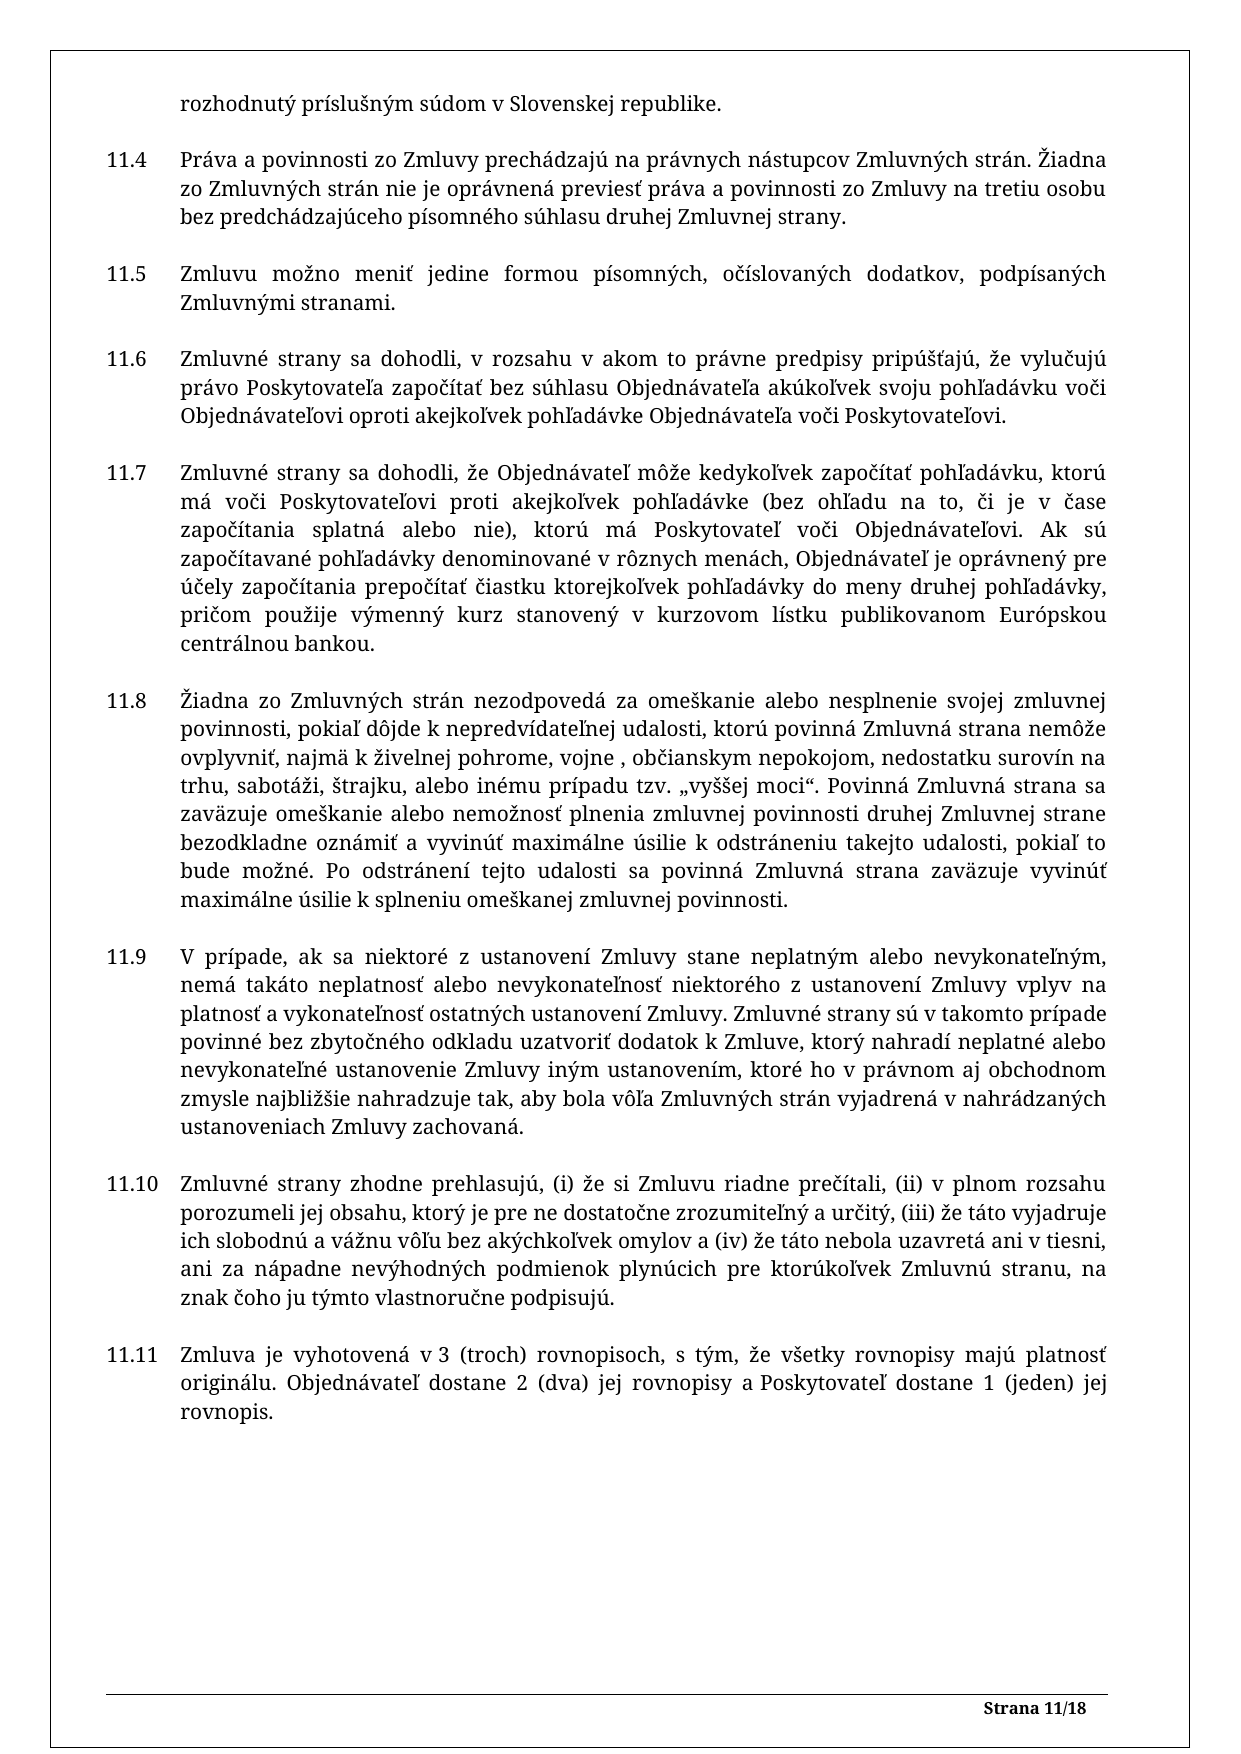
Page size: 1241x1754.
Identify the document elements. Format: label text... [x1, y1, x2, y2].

list V prípade, ak sa niektoré z ustanovení Zmluvy stane neplatným alebo nevykonateľným, nemá takáto neplatnosť alebo nevykonateľnosť niektorého z ustanovení Zmluvy vplyv na platnosť a vykonateľnosť ostatných ustanovení Zmluvy. Zmluvné strany sú v takomto prípade povinné bez zbytočného odkladu uzatvoriť dodatok k Zmluve, ktorý nahradí neplatné alebo nevykonateľné ustanovenie Zmluvy iným ustanovením, ktoré ho v právnom aj obchodnom zmysle najbližšie nahradzuje tak, aby bola vôľa Zmluvných strán vyjadrená v nahrádzaných ustanoveniach Zmluvy zachovaná. [106, 942, 1108, 1141]
text 11.4 Práva a povinnosti zo Zmluvy prechádzajú na právnych nástupcov Zmluvných strán. Žiadna zo Zmluvných strán nie je oprávnená previesť práva a povinnosti zo Zmluvy na tretiu osobu bez predchádzajúceho písomného súhlasu druhej Zmluvnej strany. [106, 146, 1108, 231]
list Zmluvné strany zhodne prehlasujú, (i) že si Zmluvu riadne prečítali, (ii) v plnom rozsahu porozumeli jej obsahu, ktorý je pre ne dostatočne zrozumiteľný a určitý, (iii) že táto vyjadruje ich slobodnú a vážnu vôľu bez akýchkoľvek omylov a (iv) že táto nebola uzavretá ani v tiesni, ani za nápadne nevýhodných podmienok plynúcich pre ktorúkoľvek Zmluvnú stranu, na znak čoho ju týmto vlastnoručne podpisujú. [106, 1169, 1108, 1311]
list Zmluvné strany sa dohodli, v rozsahu v akom to právne predpisy pripúšťajú, že vylučujú právo Poskytovateľa započítať bez súhlasu Objednávateľa akúkoľvek svoju pohľadávku voči Objednávateľovi oproti akejkoľvek pohľadávke Objednávateľa voči Poskytovateľovi. [106, 344, 1108, 430]
list Zmluvné strany sa dohodli, že Objednávateľ môže kedykoľvek započítať pohľadávku, ktorú má voči Poskytovateľovi proti akejkoľvek pohľadávke (bez ohľadu na to, či je v čase započítania splatná alebo nie), ktorú má Poskytovateľ voči Objednávateľovi. Ak sú započítavané pohľadávky denominované v rôznych menách, Objednávateľ je oprávnený pre účely započítania prepočítať čiastku ktorejkoľvek pohľadávky do meny druhej pohľadávky, pričom použije výmenný kurz stanovený v kurzovom lístku publikovanom Európskou centrálnou bankou. [106, 458, 1108, 657]
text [106, 89, 1108, 117]
list Zmluva je vyhotovená v 3 (troch) rovnopisoch, s tým, že všetky rovnopisy majú platnosť originálu. Objednávateľ dostane 2 (dva) jej rovnopisy a Poskytovateľ dostane 1 (jeden) jej rovnopis. [106, 1340, 1108, 1425]
list Zmluvu možno meniť jedine formou písomných, očíslovaných dodatkov, podpísaných Zmluvnými stranami. [106, 259, 1108, 316]
list Žiadna zo Zmluvných strán nezodpovedá za omeškanie alebo nesplnenie svojej zmluvnej povinnosti, pokiaľ dôjde k nepredvídateľnej udalosti, ktorú povinná Zmluvná strana nemôže ovplyvniť, najmä k živelnej pohrome, vojne , občianskym nepokojom, nedostatku surovín na trhu, sabotáži, štrajku, alebo inému prípadu tzv. „vyššej moci“. Povinná Zmluvná strana sa zaväzuje omeškanie alebo nemožnosť plnenia zmluvnej povinnosti druhej Zmluvnej strane bezodkladne oznámiť a vyvinúť maximálne úsilie k odstráneniu takejto udalosti, pokiaľ to bude možné. Po odstránení tejto udalosti sa povinná Zmluvná strana zaväzuje vyvinúť maximálne úsilie k splneniu omeškanej zmluvnej povinnosti. [106, 686, 1108, 913]
